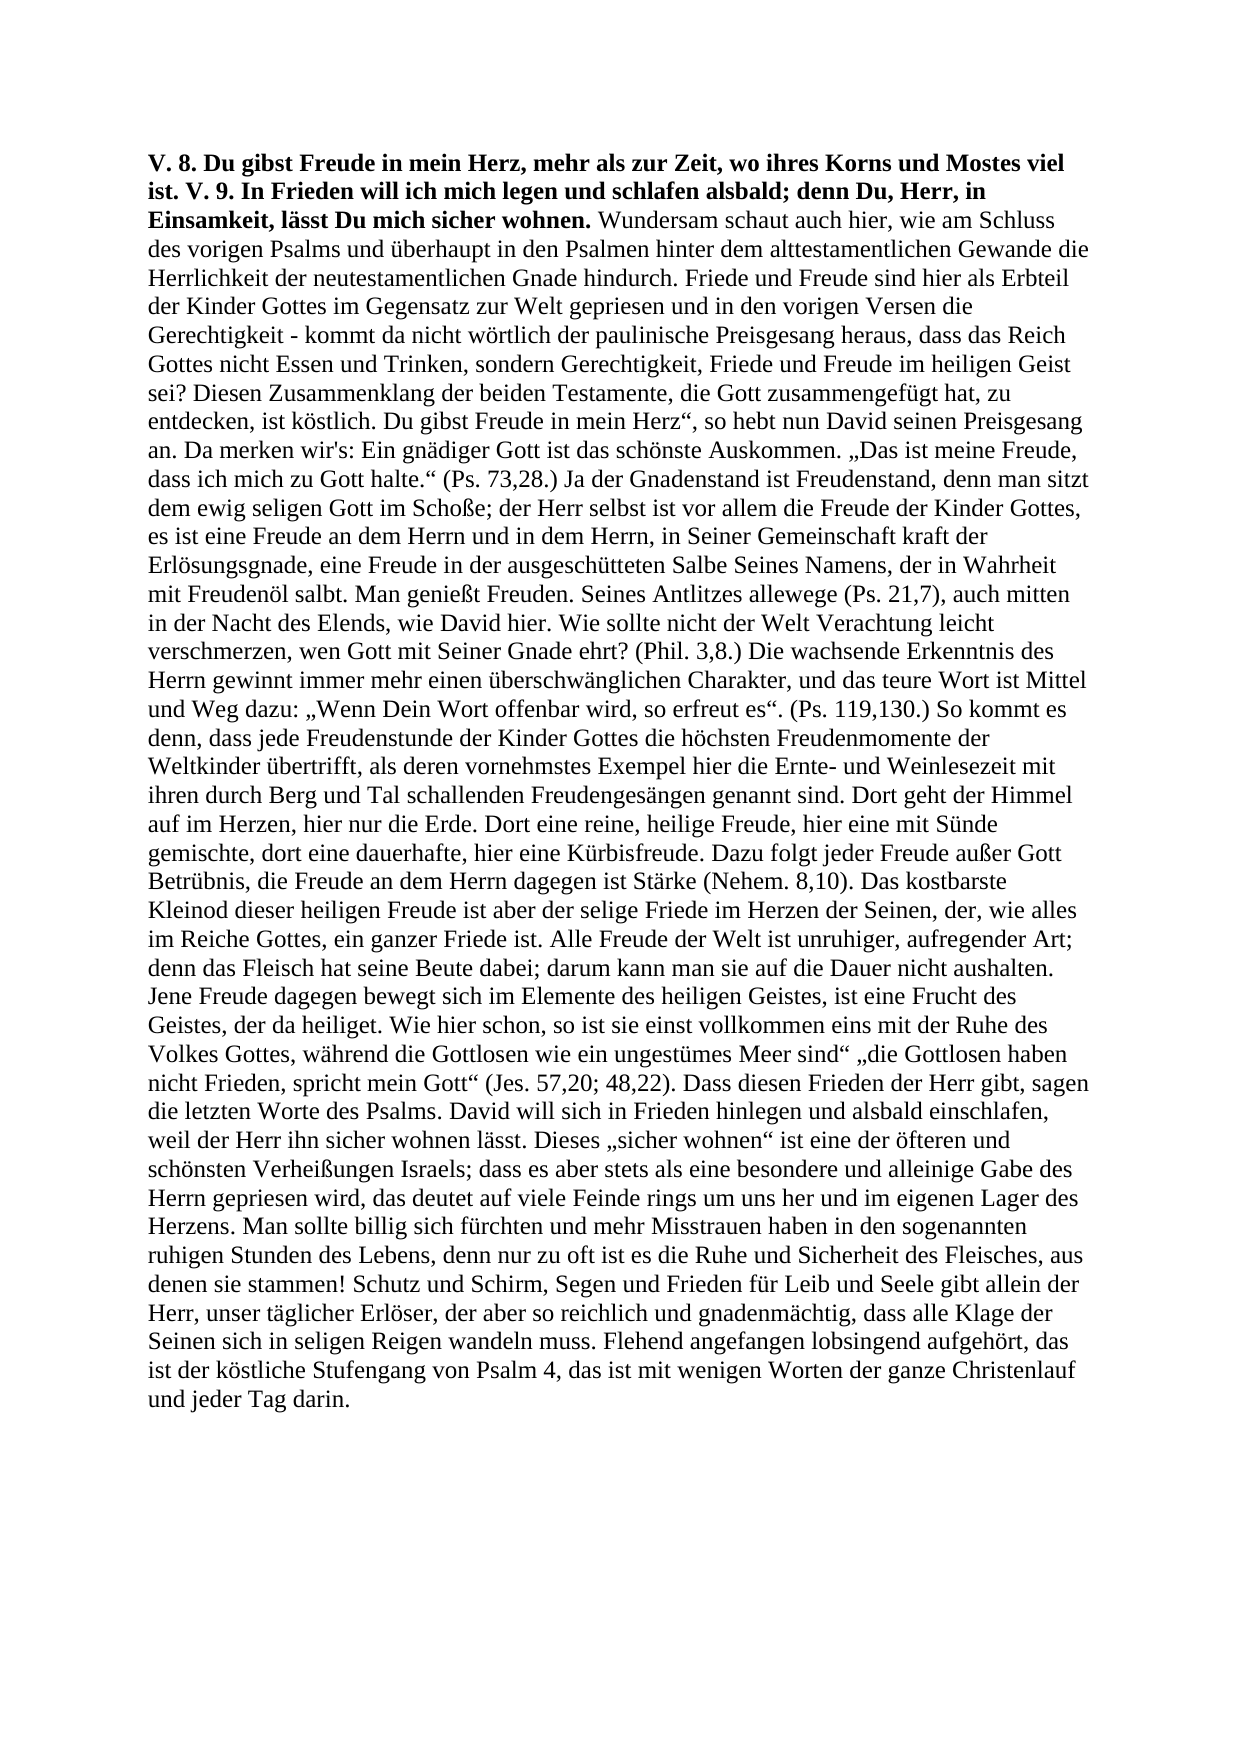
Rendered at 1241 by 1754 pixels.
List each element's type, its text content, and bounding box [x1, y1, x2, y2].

text V. 8. Du gibst Freude in mein Herz, mehr als zur Zeit, wo ihres Korns und Mostes viel ist. V. 9. In Frieden will ich mich legen und schlafen alsbald; denn Du, Herr, in Einsamkeit, lässt Du mich sicher wohnen. Wundersam schaut auch hier, wie am Schluss des vorigen Psalms und überhaupt in den Psalmen hinter dem alttestamentlichen Gewande die Herrlichkeit der neutestamentlichen Gnade hindurch. Friede und Freude sind hier als Erbteil der Kinder Gottes im Gegensatz zur Welt gepriesen und in den vorigen Versen die Gerechtigkeit - kommt da nicht wörtlich der paulinische Preisgesang heraus, dass das Reich Gottes nicht Essen und Trinken, sondern Gerechtigkeit, Friede und Freude im heiligen Geist sei? Diesen Zusammenklang der beiden Testamente, die Gott zusammengefügt hat, zu entdecken, ist köstlich. Du gibst Freude in mein Herz“, so hebt nun David seinen Preisgesang an. Da merken wir's: Ein gnädiger Gott ist das schönste Auskommen. „Das ist meine Freude, dass ich mich zu Gott halte.“ (Ps. 73,28.) Ja der Gnadenstand ist Freudenstand, denn man sitzt dem ewig seligen Gott im Schoße; der Herr selbst ist vor allem die Freude der Kinder Gottes, es ist eine Freude an dem Herrn und in dem Herrn, in Seiner Gemeinschaft kraft der Erlösungsgnade, eine Freude in der ausgeschütteten Salbe Seines Namens, der in Wahrheit mit Freudenöl salbt. Man genießt Freuden. Seines Antlitzes allewege (Ps. 21,7), auch mitten in der Nacht des Elends, wie David hier. Wie sollte nicht der Welt Verachtung leicht verschmerzen, wen Gott mit Seiner Gnade ehrt? (Phil. 3,8.) Die wachsende Erkenntnis des Herrn gewinnt immer mehr einen überschwänglichen Charakter, und das teure Wort ist Mittel und Weg dazu: „Wenn Dein Wort offenbar wird, so erfreut es“. (Ps. 119,130.) So kommt es denn, dass jede Freudenstunde der Kinder Gottes die höchsten Freudenmomente der Weltkinder übertrifft, als deren vornehmstes Exempel hier die Ernte- und Weinlesezeit mit ihren durch Berg und Tal schallenden Freudengesängen genannt sind. Dort geht der Himmel auf im Herzen, hier nur die Erde. Dort eine reine, heilige Freude, hier eine mit Sünde gemischte, dort eine dauerhafte, hier eine Kürbisfreude. Dazu folgt jeder Freude außer Gott Betrübnis, die Freude an dem Herrn dagegen ist Stärke (Nehem. 8,10). Das kostbarste Kleinod dieser heiligen Freude ist aber der selige Friede im Herzen der Seinen, der, wie alles im Reiche Gottes, ein ganzer Friede ist. Alle Freude der Welt ist unruhiger, aufregender Art; denn das Fleisch hat seine Beute dabei; darum kann man sie auf die Dauer nicht aushalten. Jene Freude dagegen bewegt sich im Elemente des heiligen Geistes, ist eine Frucht des Geistes, der da heiliget. Wie hier schon, so ist sie einst vollkommen eins mit der Ruhe des Volkes Gottes, während die Gottlosen wie ein ungestümes Meer sind“ „die Gottlosen haben nicht Frieden, spricht mein Gott“ (Jes. 57,20; 48,22). Dass diesen Frieden der Herr gibt, sagen die letzten Worte des Psalms. David will sich in Frieden hinlegen und alsbald einschlafen, weil der Herr ihn sicher wohnen lässt. Dieses „sicher wohnen“ ist eine der öfteren und schönsten Verheißungen Israels; dass es aber stets als eine besondere und alleinige Gabe des Herrn gepriesen wird, das deutet auf viele Feinde rings um uns her und im eigenen Lager des Herzens. Man sollte billig sich fürchten und mehr Misstrauen haben in den sogenannten ruhigen Stunden des Lebens, denn nur zu oft ist es die Ruhe und Sicherheit des Fleisches, aus denen sie stammen! Schutz und Schirm, Segen und Frieden für Leib und Seele gibt allein der Herr, unser täglicher Erlöser, der aber so reichlich und gnadenmächtig, dass alle Klage der Seinen sich in seligen Reigen wandeln muss. Flehend angefangen lobsingend aufgehört, das ist der köstliche Stufengang von Psalm 4, das ist mit wenigen Worten der ganze Christenlauf und jeder Tag darin. [148, 234, 1093, 1499]
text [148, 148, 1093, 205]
